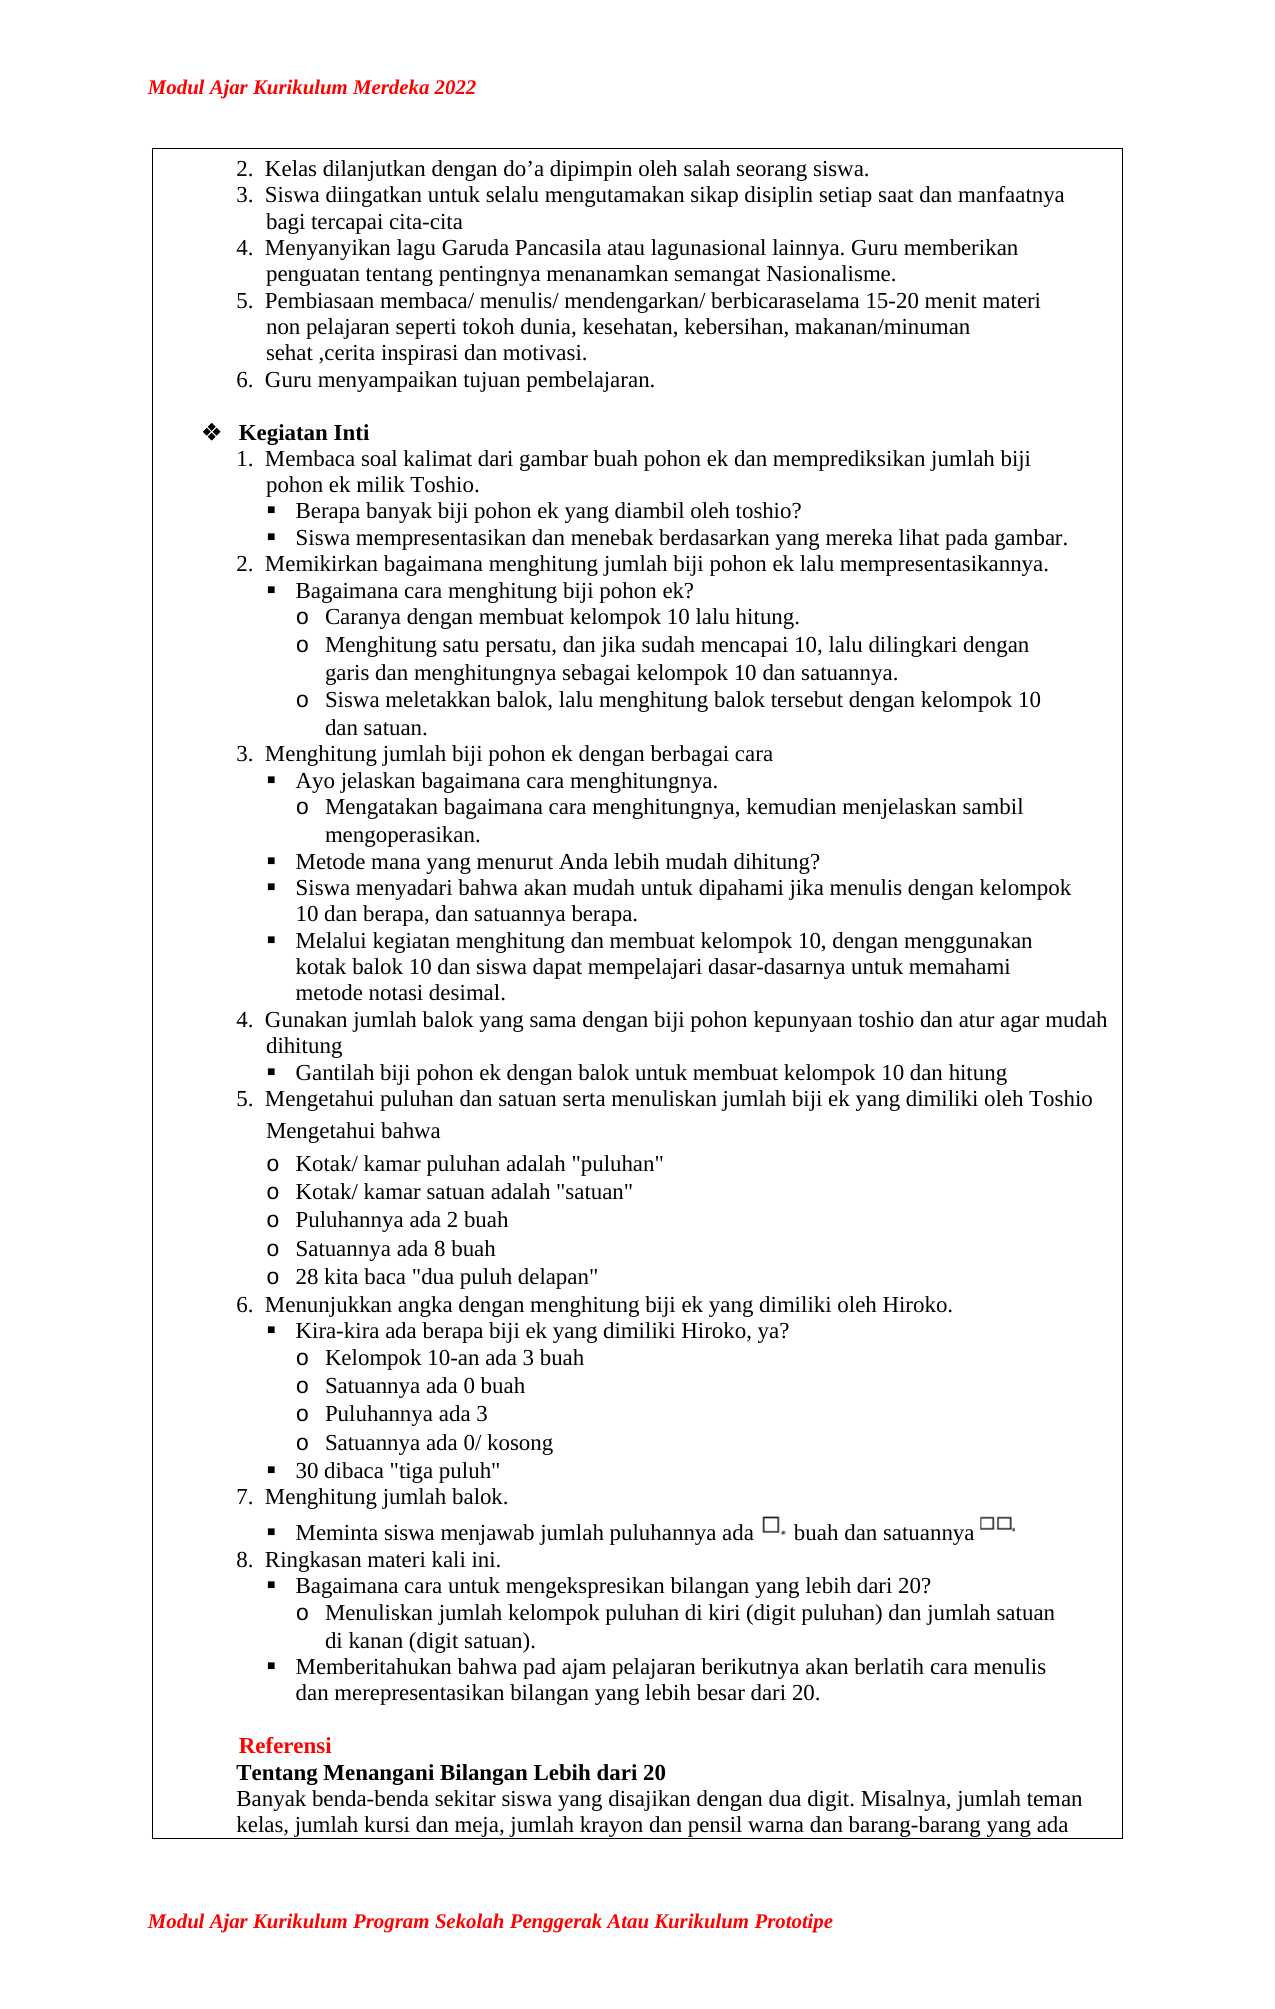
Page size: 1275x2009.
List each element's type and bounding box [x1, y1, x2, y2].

picture [980, 1511, 1015, 1541]
picture [760, 1509, 789, 1541]
table_cell [153, 149, 1122, 1838]
